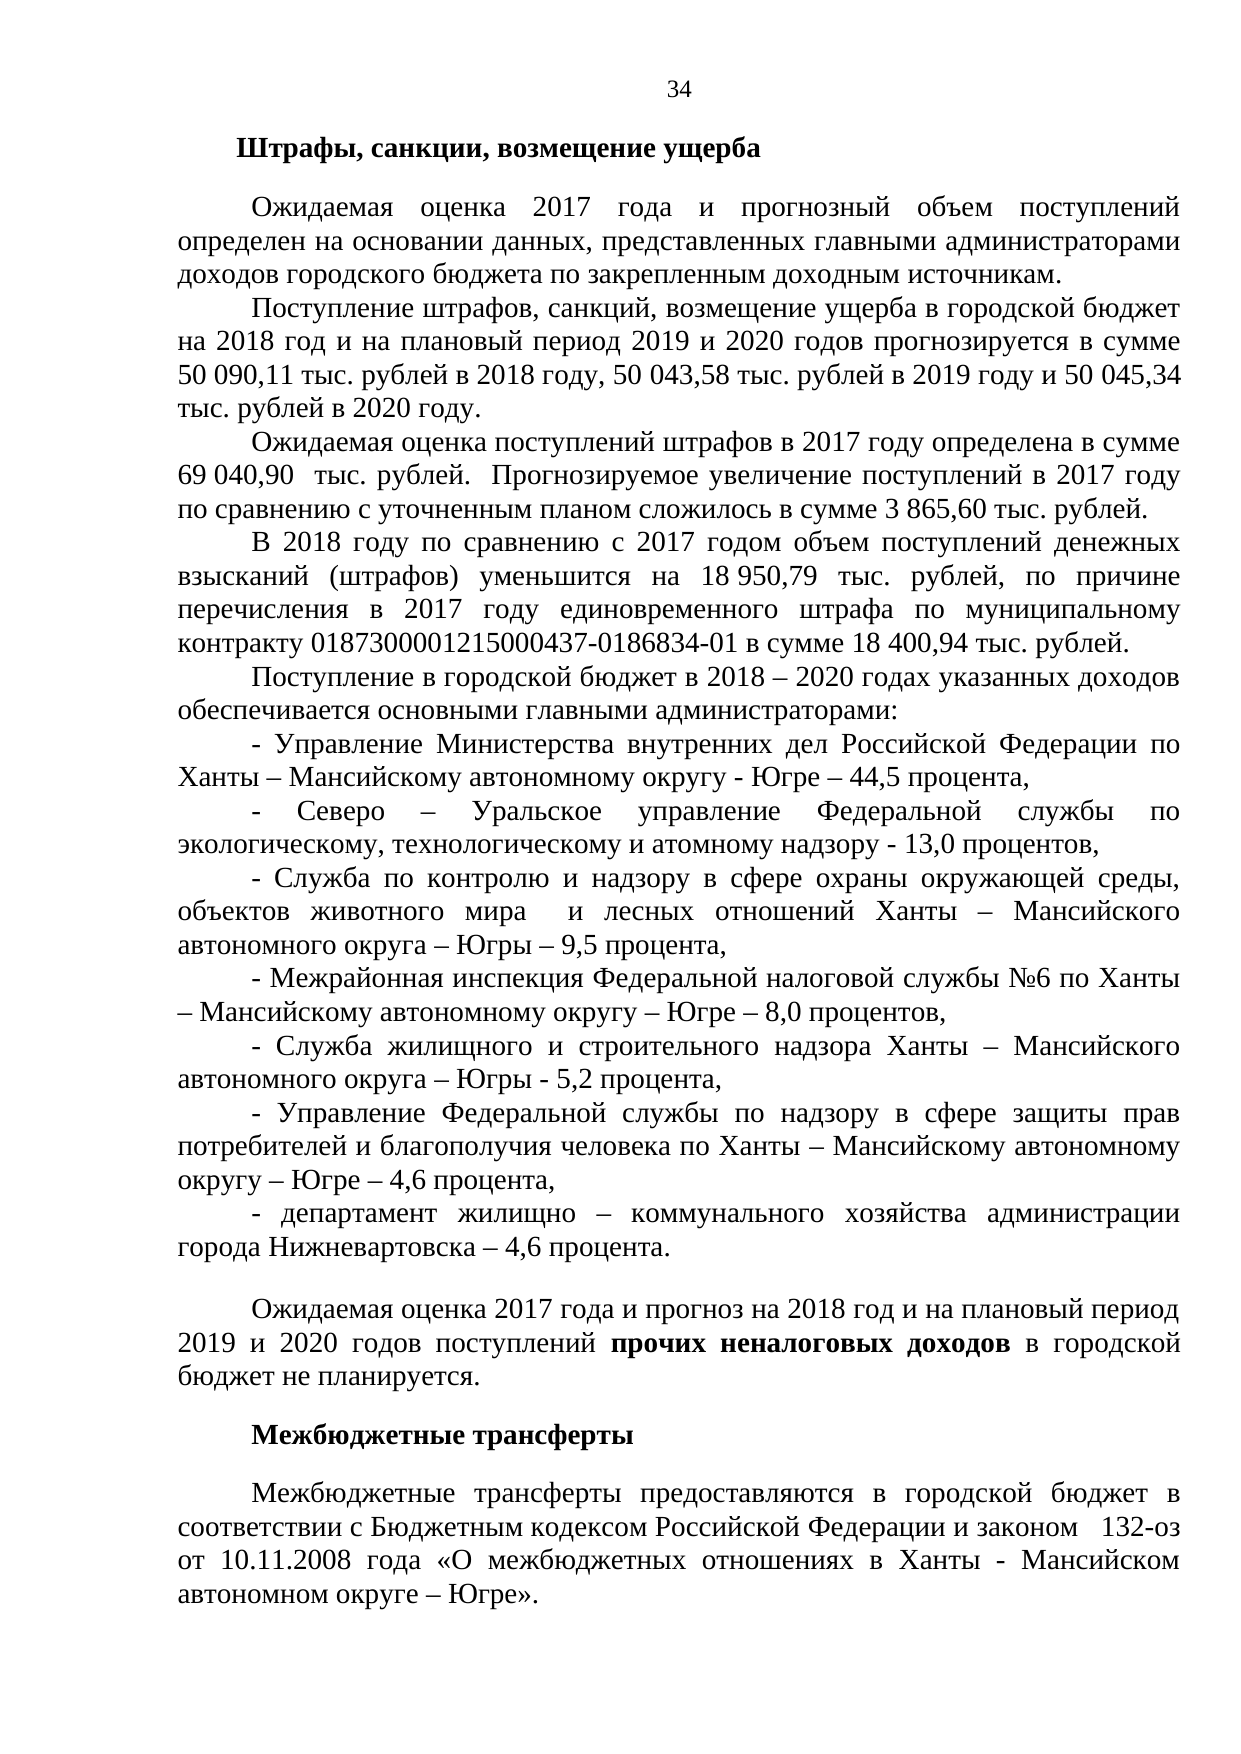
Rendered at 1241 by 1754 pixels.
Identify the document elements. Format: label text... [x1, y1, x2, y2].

text - Служба жилищного и строительного надзора Ханты – Мансийского автономного округа – Югры - 5,2 процента, [177, 1028, 1181, 1095]
text - Управление Федеральной службы по надзору в сфере защиты прав потребителей и благополучия человека по Ханты – Мансийскому автономному округу – Югре – 4,6 процента, [177, 1095, 1181, 1195]
text В 2018 году по сравнению с 2017 годом объем поступлений денежных взысканий (штрафов) уменьшится на 18 950,79 тыс. рублей, по причине перечисления в 2017 году единовременного штрафа по муниципальному контракту 0187300001215000437-0186834-01 в сумме 18 400,94 тыс. рублей. [177, 524, 1181, 659]
text Межбюджетные трансферты предоставляются в городской бюджет в соответствии с Бюджетным кодексом Российской Федерации и законом 132-оз от 10.11.2008 года «О межбюджетных отношениях в Ханты - Мансийском автономном округе – Югре». [177, 1475, 1181, 1609]
text - департамент жилищно – коммунального хозяйства администрации города Нижневартовска – 4,6 процента. [177, 1195, 1181, 1262]
text Ожидаемая оценка 2017 года и прогнозный объем поступлений определен на основании данных, представленных главными администраторами доходов городского бюджета по закрепленным доходным источникам. [177, 189, 1181, 290]
text Ожидаемая оценка поступлений штрафов в 2017 году определена в сумме 69 040,90 тыс. рублей. Прогнозируемое увеличение поступлений в 2017 году по сравнению с уточненным планом сложилось в сумме 3 865,60 тыс. рублей. [177, 424, 1181, 524]
text Поступление в городской бюджет в 2018 – 2020 годах указанных доходов обеспечивается основными главными администраторами: [177, 659, 1181, 726]
text - Служба по контролю и надзору в сфере охраны окружающей среды, объектов животного мира и лесных отношений Ханты – Мансийского автономного округа – Югры – 9,5 процента, [177, 860, 1181, 961]
text Межбюджетные трансферты [177, 1417, 1181, 1450]
text - Межрайонная инспекция Федеральной налоговой службы №6 по Ханты – Мансийскому автономному округу – Югре – 8,0 процентов, [177, 961, 1181, 1028]
text Штрафы, санкции, возмещение ущерба [177, 131, 1181, 164]
text Ожидаемая оценка 2017 года и прогноз на 2018 год и на плановый период 2019 и 2020 годов поступлений прочих неналоговых доходов в городской бюджет не планируется. [177, 1291, 1181, 1392]
text - Управление Министерства внутренних дел Российской Федерации по Ханты – Мансийскому автономному округу - Югре – 44,5 процента, [177, 726, 1181, 793]
text - Северо – Уральское управление Федеральной службы по экологическому, технологическому и атомному надзору - 13,0 процентов, [177, 793, 1181, 860]
text Поступление штрафов, санкций, возмещение ущерба в городской бюджет на 2018 год и на плановый период 2019 и 2020 годов прогнозируется в сумме 50 090,11 тыс. рублей в 2018 году, 50 043,58 тыс. рублей в 2019 году и 50 045,34 тыс. рублей в 2020 году. [177, 290, 1181, 424]
